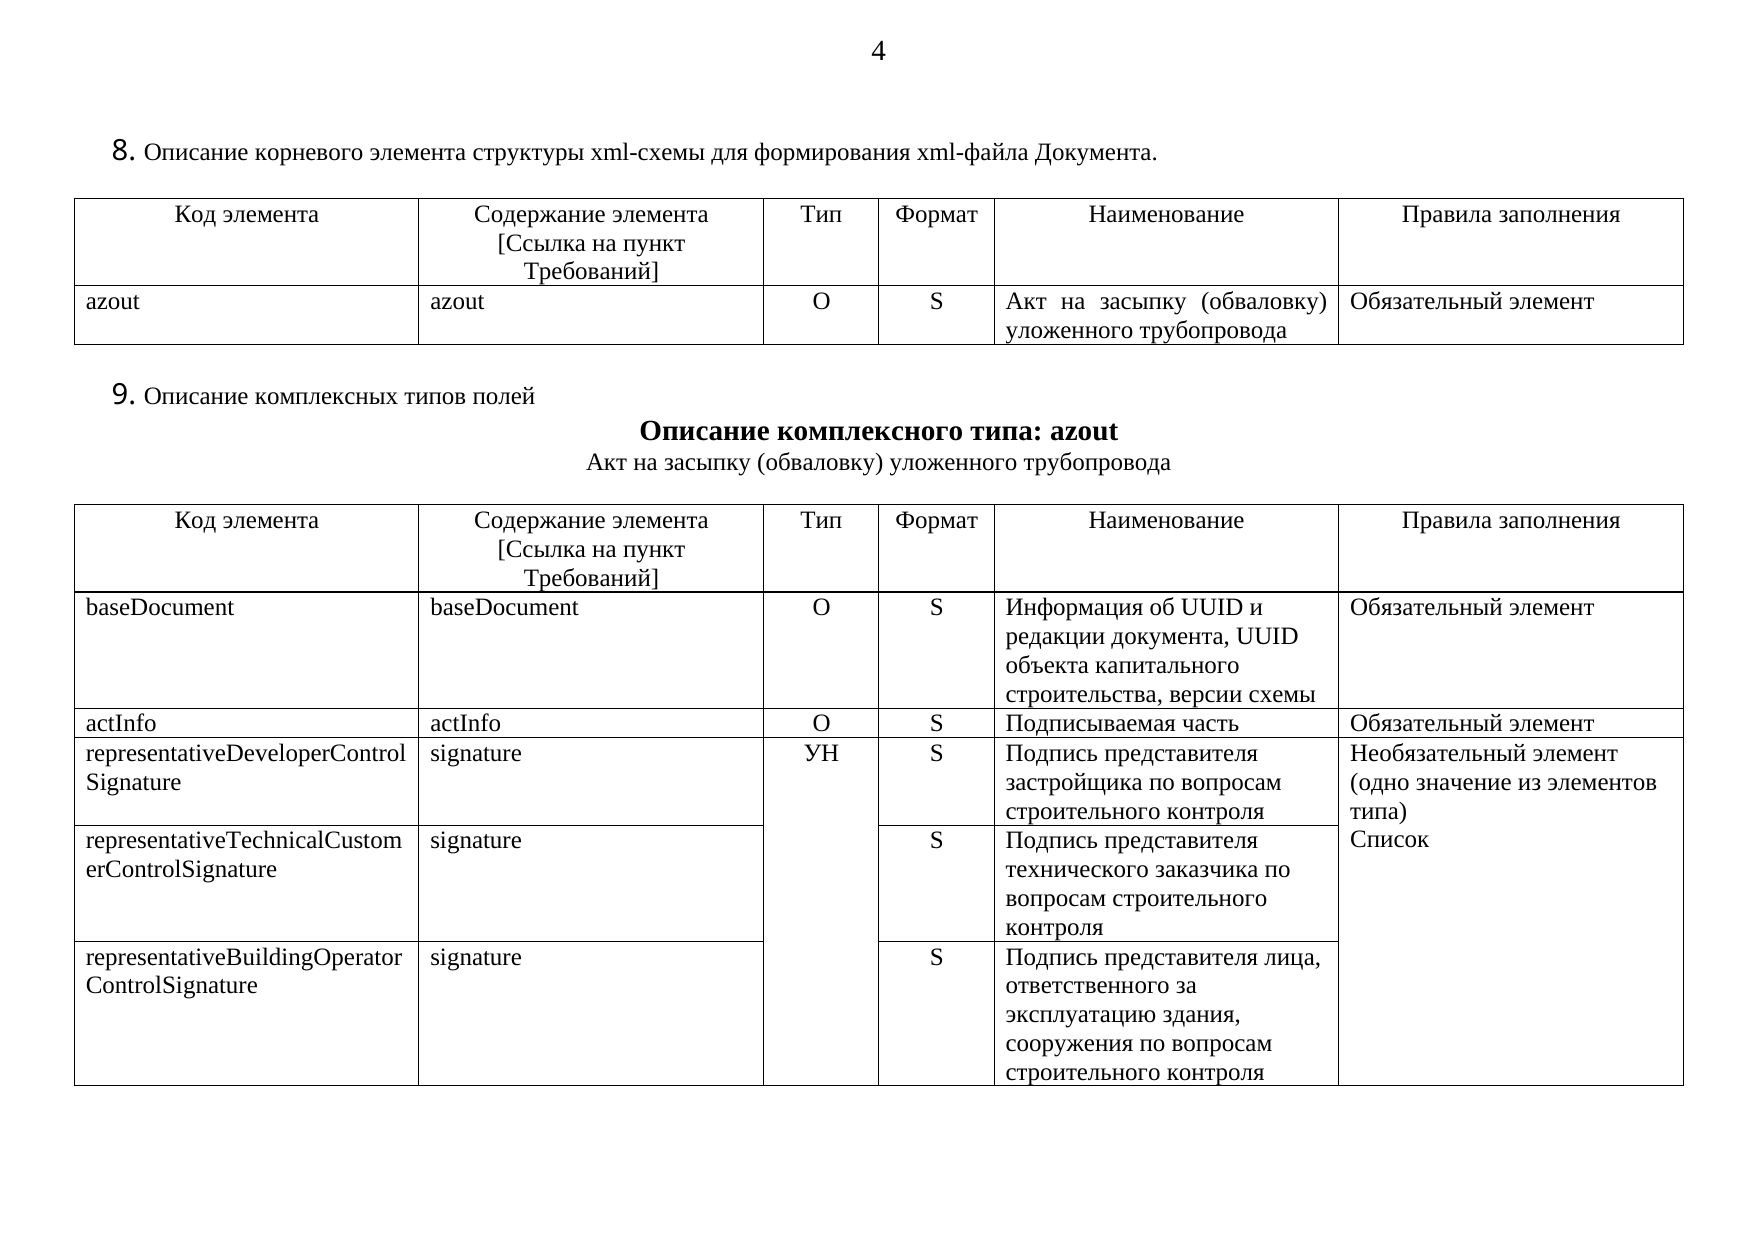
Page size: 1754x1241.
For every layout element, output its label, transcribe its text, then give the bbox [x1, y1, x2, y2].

table_cell representativeTechnicalCustomerControlSignature [75, 826, 418, 941]
table_cell S [879, 738, 994, 824]
table_cell О [764, 709, 878, 737]
table_cell Подпись представителя технического заказчика по вопросам строительного контроля [995, 826, 1338, 941]
table_cell representativeBuildingOperatorControlSignature [75, 942, 418, 1085]
table_cell Подпись представителя застройщика по вопросам строительного контроля [995, 738, 1338, 824]
table_cell УН [764, 738, 878, 1085]
table_cell Необязательный элемент (одно значение из элементов типа) Список [1339, 738, 1683, 1085]
table_cell S [879, 826, 994, 941]
table_cell S [879, 709, 994, 737]
table_cell Обязательный элемент [1339, 709, 1683, 737]
table_header Содержание элемента [Ссылка на пункт Требований] [419, 505, 763, 591]
table_header Правила заполнения [1339, 505, 1683, 591]
table_cell actInfo [419, 709, 763, 737]
table_cell signature [419, 738, 763, 824]
table_cell Обязательный элемент [1339, 593, 1683, 707]
table_cell Акт на засыпку (обваловку) уложенного трубопровода [995, 286, 1338, 344]
list Описание корневого элемента структуры xml-схемы для формирования xml-файла Документа. [111, 129, 1683, 169]
table_header Содержание элемента [Ссылка на пункт Требований] [419, 199, 763, 285]
list Описание комплексных типов полей [111, 373, 1683, 413]
table_cell azout [419, 286, 763, 344]
table_header Код элемента [75, 199, 418, 285]
table_cell S [879, 593, 994, 707]
table_header Тип [764, 199, 878, 285]
table_cell baseDocument [75, 593, 418, 707]
table_header Тип [764, 505, 878, 591]
table_header Правила заполнения [1339, 199, 1683, 285]
table_cell representativeDeveloperControlSignature [75, 738, 418, 824]
table_cell actInfo [75, 709, 418, 737]
table_cell signature [419, 826, 763, 941]
table_cell Обязательный элемент [1339, 286, 1683, 344]
table_header Наименование [995, 199, 1338, 285]
table_header Код элемента [75, 505, 418, 591]
table_cell signature [419, 942, 763, 1085]
table_header Формат [879, 199, 994, 285]
subtitle Описание комплексного типа: azout [74, 413, 1683, 447]
table_header Наименование [995, 505, 1338, 591]
table_cell S [879, 286, 994, 344]
table_header Формат [879, 505, 994, 591]
text Акт на засыпку (обваловку) уложенного трубопровода [74, 447, 1683, 475]
table_cell azout [75, 286, 418, 344]
table_cell Подписываемая часть [995, 709, 1338, 737]
table_cell Подпись представителя лица, ответственного за эксплуатацию здания, сооружения по вопросам строительного контроля [995, 942, 1338, 1085]
table_cell Информация об UUID и редакции документа, UUID объекта капитального строительства, версии схемы [995, 593, 1338, 707]
table_cell О [764, 593, 878, 707]
table_cell О [764, 286, 878, 344]
table_cell baseDocument [419, 593, 763, 707]
table_cell S [879, 942, 994, 1085]
